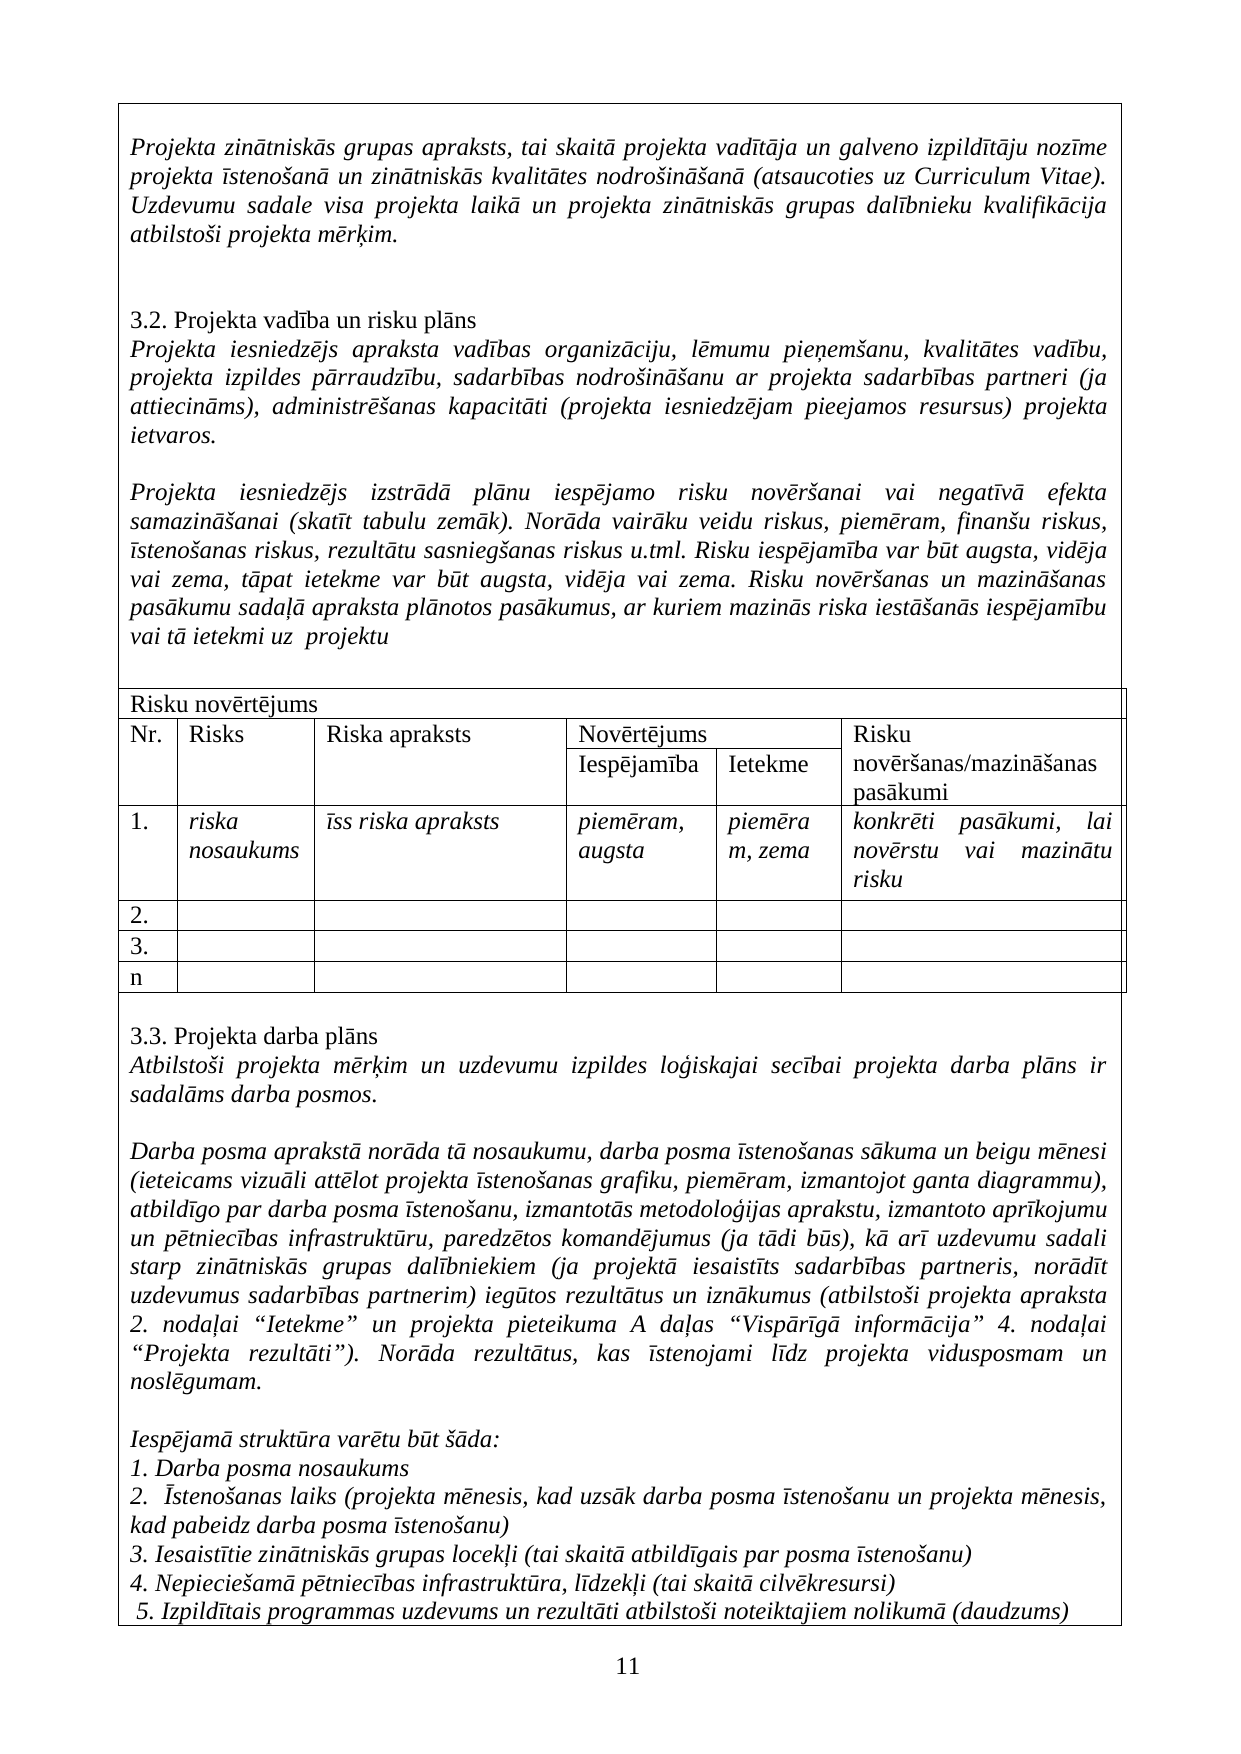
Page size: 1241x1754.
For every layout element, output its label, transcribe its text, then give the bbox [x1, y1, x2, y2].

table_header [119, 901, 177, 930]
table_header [119, 104, 1121, 688]
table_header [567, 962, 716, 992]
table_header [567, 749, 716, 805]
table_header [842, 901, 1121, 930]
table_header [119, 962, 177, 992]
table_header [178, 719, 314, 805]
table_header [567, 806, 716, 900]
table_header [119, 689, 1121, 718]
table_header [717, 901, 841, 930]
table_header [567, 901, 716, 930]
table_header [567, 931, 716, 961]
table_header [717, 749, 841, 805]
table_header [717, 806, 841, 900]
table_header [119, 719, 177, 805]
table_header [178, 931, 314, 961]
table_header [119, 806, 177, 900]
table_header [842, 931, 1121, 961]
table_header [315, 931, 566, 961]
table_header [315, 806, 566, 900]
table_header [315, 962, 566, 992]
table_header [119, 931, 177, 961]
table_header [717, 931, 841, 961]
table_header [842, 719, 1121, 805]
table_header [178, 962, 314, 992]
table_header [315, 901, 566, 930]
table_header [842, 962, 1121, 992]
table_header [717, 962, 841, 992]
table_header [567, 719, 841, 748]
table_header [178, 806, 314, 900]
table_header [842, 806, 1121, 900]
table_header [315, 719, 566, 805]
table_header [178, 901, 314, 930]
